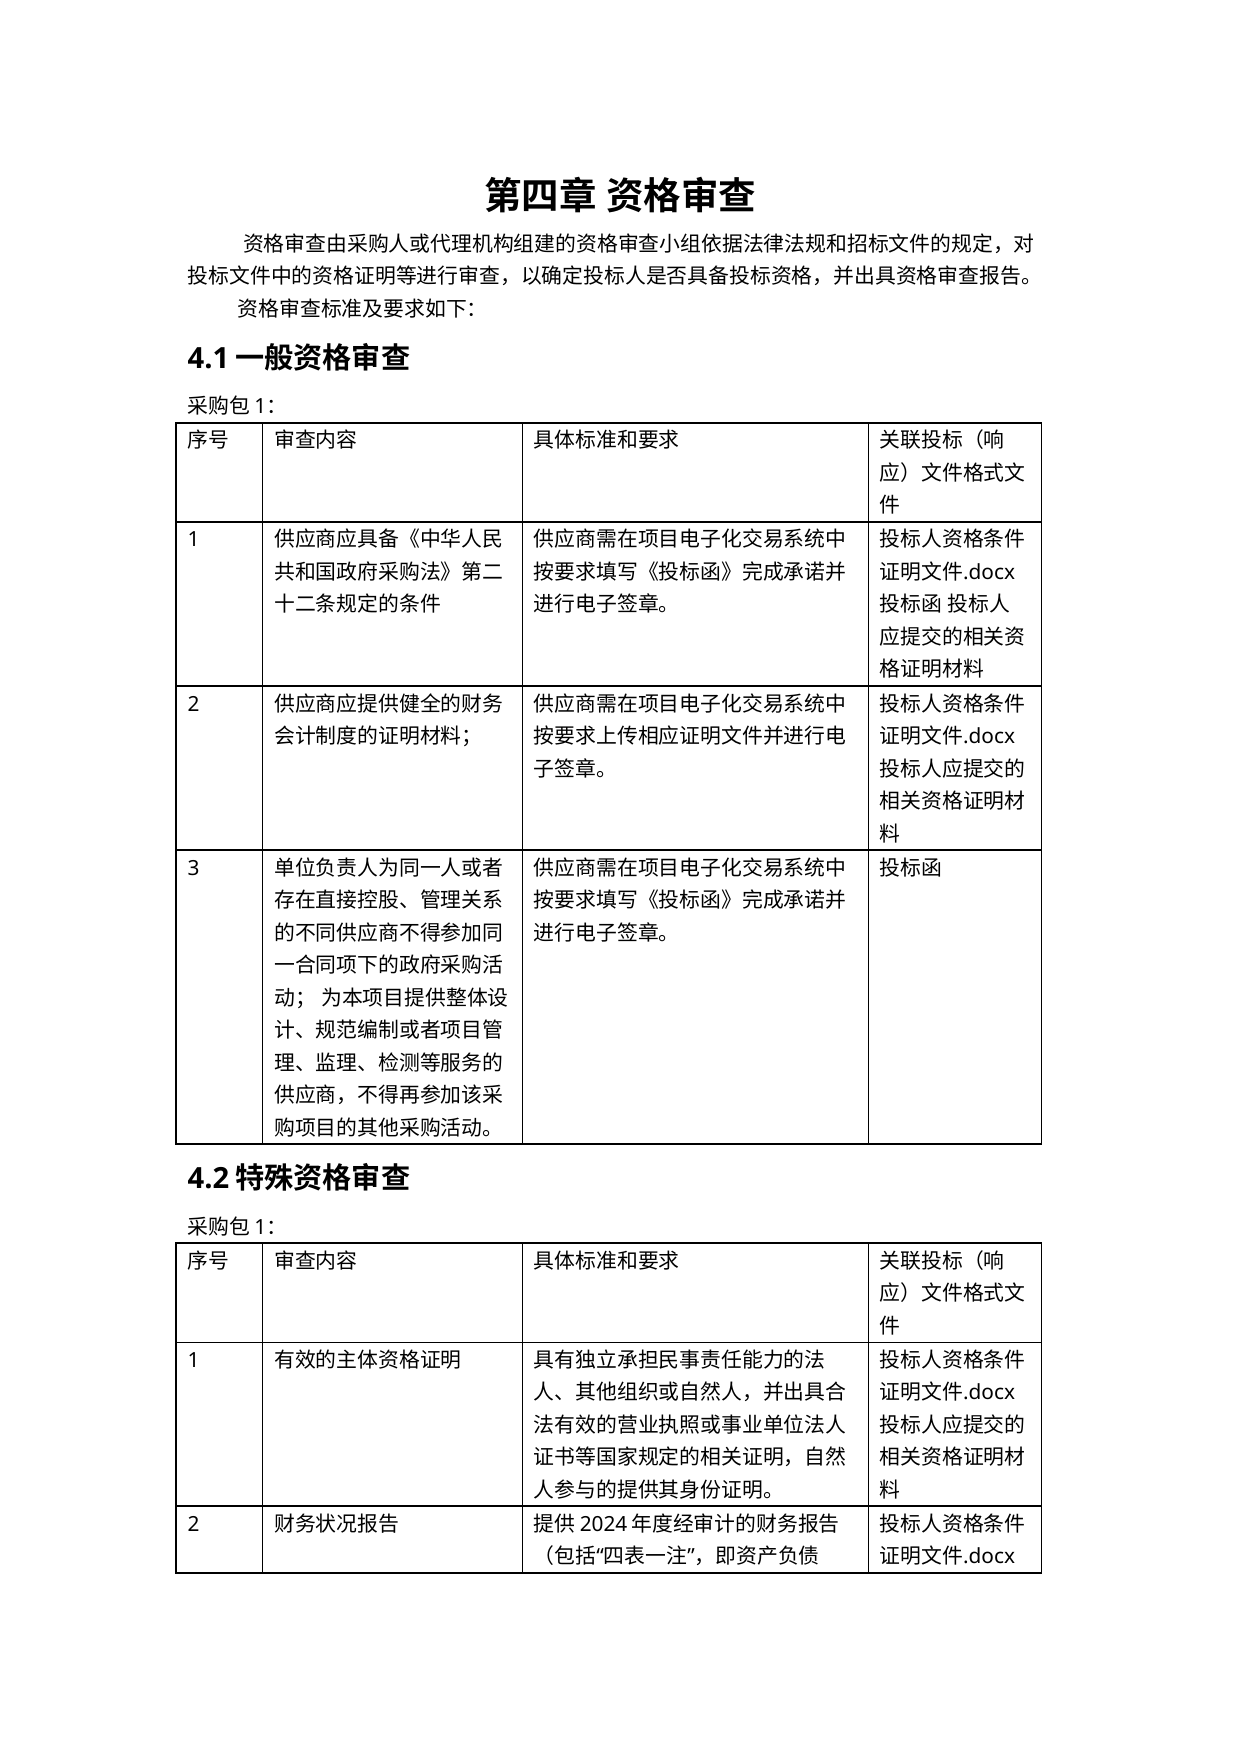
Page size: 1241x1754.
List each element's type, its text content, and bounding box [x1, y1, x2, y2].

table_cell 供应商应提供健全的财务会计制度的证明材料； [263, 687, 522, 849]
text 4.2特殊资格审查 [187, 1145, 1053, 1210]
table_cell 投标人资格条件证明文件.docx 投标人应提交的相关资格证明材料 [869, 1343, 1041, 1505]
text 资格审查标准及要求如下： [187, 292, 1053, 324]
table_cell 1 [177, 1343, 262, 1505]
table_cell 财务状况报告 [263, 1507, 522, 1572]
table_header 序号 [177, 424, 262, 521]
table_cell 具有独立承担民事责任能力的法人、其他组织或自然人，并出具合法有效的营业执照或事业单位法人证书等国家规定的相关证明，自然人参与的提供其身份证明。 [523, 1343, 868, 1505]
table_cell 投标人资格条件证明文件.docx 投标函 投标人应提交的相关资格证明材料 [869, 523, 1041, 685]
table_cell 2 [177, 1507, 262, 1572]
text 第四章 资格审查 [187, 162, 1053, 227]
table_header 审查内容 [263, 424, 522, 521]
table_cell 供应商应具备《中华人民共和国政府采购法》第二十二条规定的条件 [263, 523, 522, 685]
table_cell 有效的主体资格证明 [263, 1343, 522, 1505]
text 4.1一般资格审查 [187, 324, 1053, 389]
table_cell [869, 1507, 1041, 1572]
text 采购包1： [187, 389, 1053, 422]
table_cell 供应商需在项目电子化交易系统中按要求填写《投标函》完成承诺并进行电子签章。 [523, 851, 868, 1143]
table_header 序号 [177, 1244, 262, 1341]
text 资格审查由采购人或代理机构组建的资格审查小组依据法律法规和招标文件的规定，对投标文件中的资格证明等进行审查，以确定投标人是否具备投标资格，并出具资格审查报告。 [187, 227, 1053, 292]
table_header 审查内容 [263, 1244, 522, 1341]
table_cell 投标函 [869, 851, 1041, 1143]
text 采购包1： [187, 1210, 1053, 1242]
table_cell 供应商需在项目电子化交易系统中按要求上传相应证明文件并进行电子签章。 [523, 687, 868, 849]
table_cell 1 [177, 523, 262, 685]
table_cell 投标人资格条件证明文件.docx 投标人应提交的相关资格证明材料 [869, 687, 1041, 849]
table_header 具体标准和要求 [523, 1244, 868, 1341]
table_cell 供应商需在项目电子化交易系统中按要求填写《投标函》完成承诺并进行电子签章。 [523, 523, 868, 685]
table_header 关联投标（响应）文件格式文件 [869, 424, 1041, 521]
table_cell 3 [177, 851, 262, 1143]
table_header 关联投标（响应）文件格式文件 [869, 1244, 1041, 1341]
table_cell 2 [177, 687, 262, 849]
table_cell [523, 1507, 868, 1572]
table_header 具体标准和要求 [523, 424, 868, 521]
table_cell 单位负责人为同一人或者存在直接控股、管理关系的不同供应商不得参加同一合同项下的政府采购活动； 为本项目提供整体设计、规范编制或者项目管理、监理、检测等服务的供应商，不得再参加该采购项目的其他采购活动。 [263, 851, 522, 1143]
